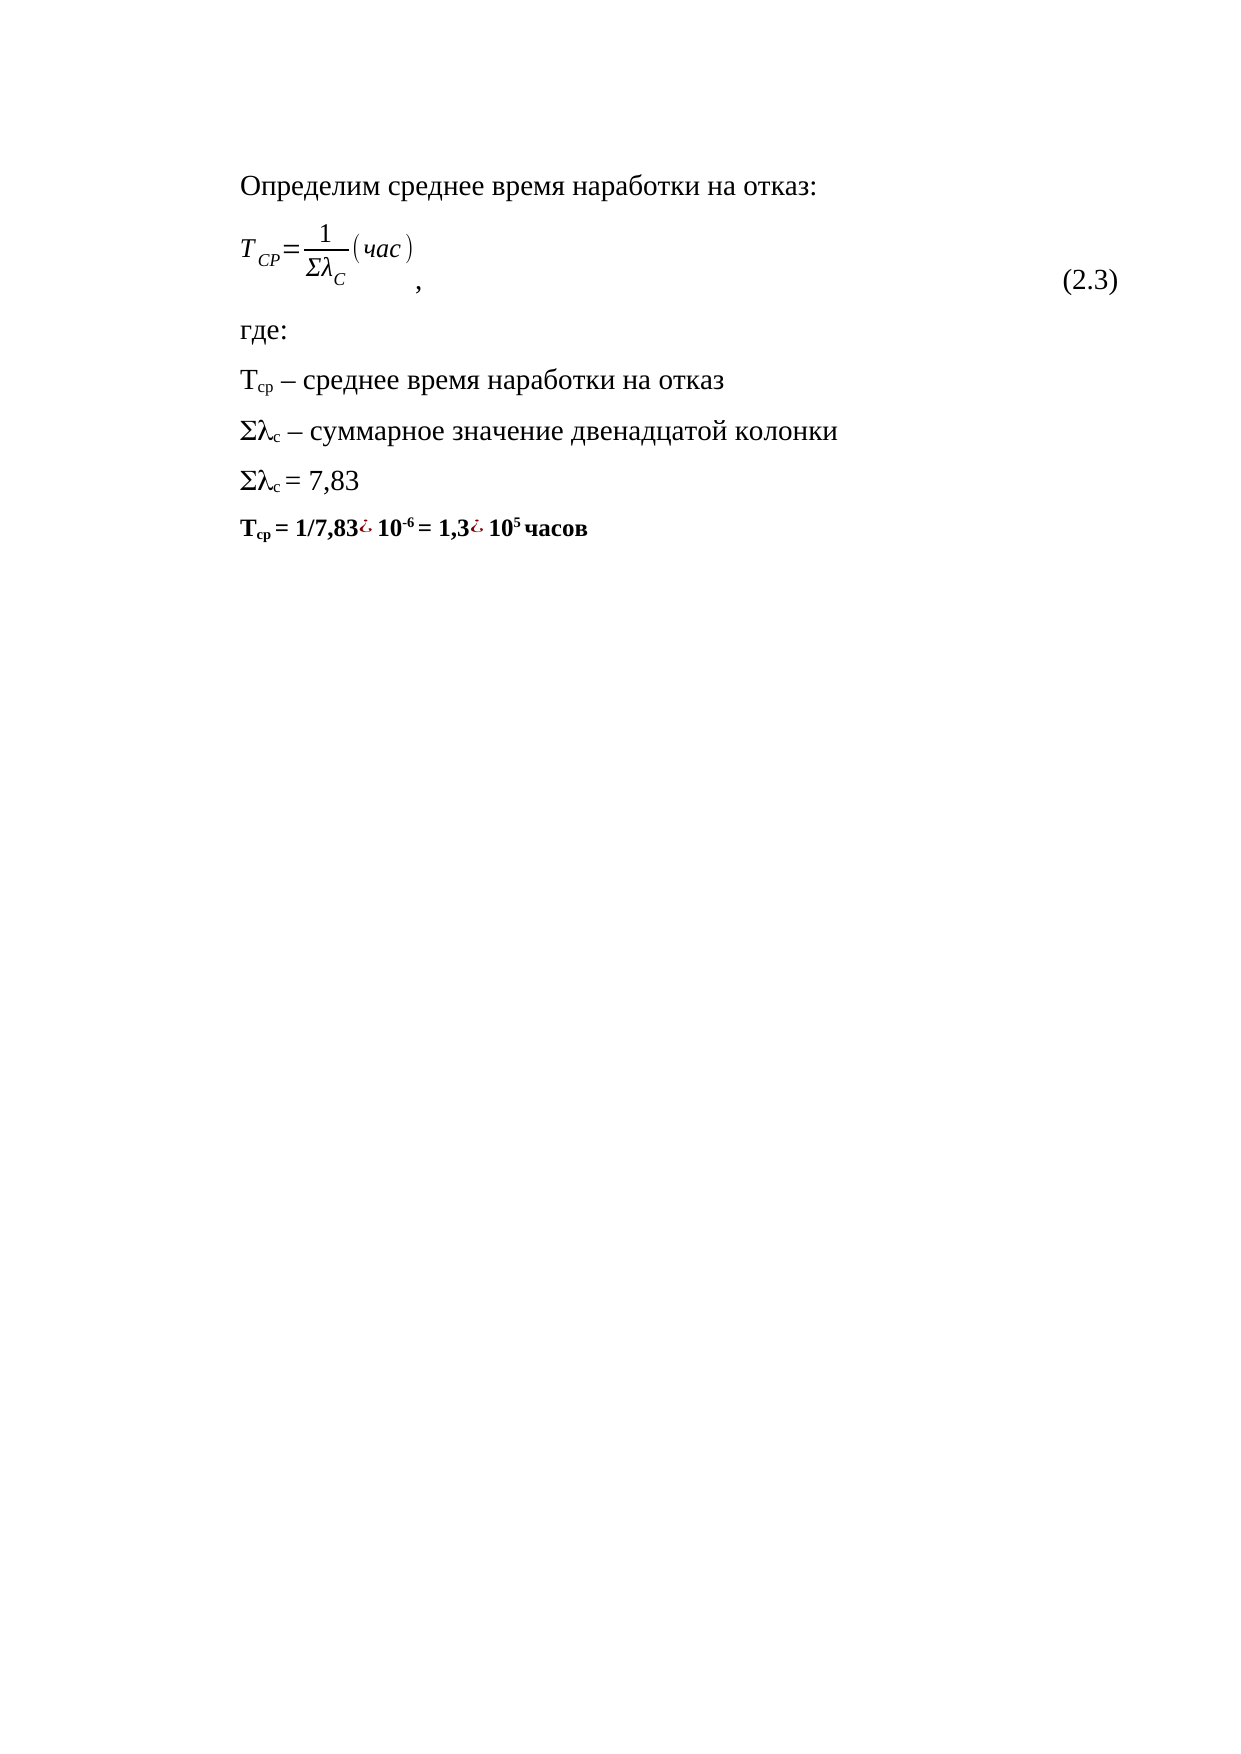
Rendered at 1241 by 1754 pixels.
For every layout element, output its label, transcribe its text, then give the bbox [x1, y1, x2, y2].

text с = 7,83 [177, 463, 1142, 497]
text , (2.3) [177, 219, 1142, 295]
text Тср = 1/7,8310-6 = 1,3105 часов [177, 513, 1142, 542]
text Тср – среднее время наработки на отказ [177, 362, 1142, 396]
text с – суммарное значение двенадцатой колонки [177, 413, 1142, 446]
text где: [177, 312, 1142, 346]
text Определим среднее время наработки на отказ: [177, 168, 1142, 202]
